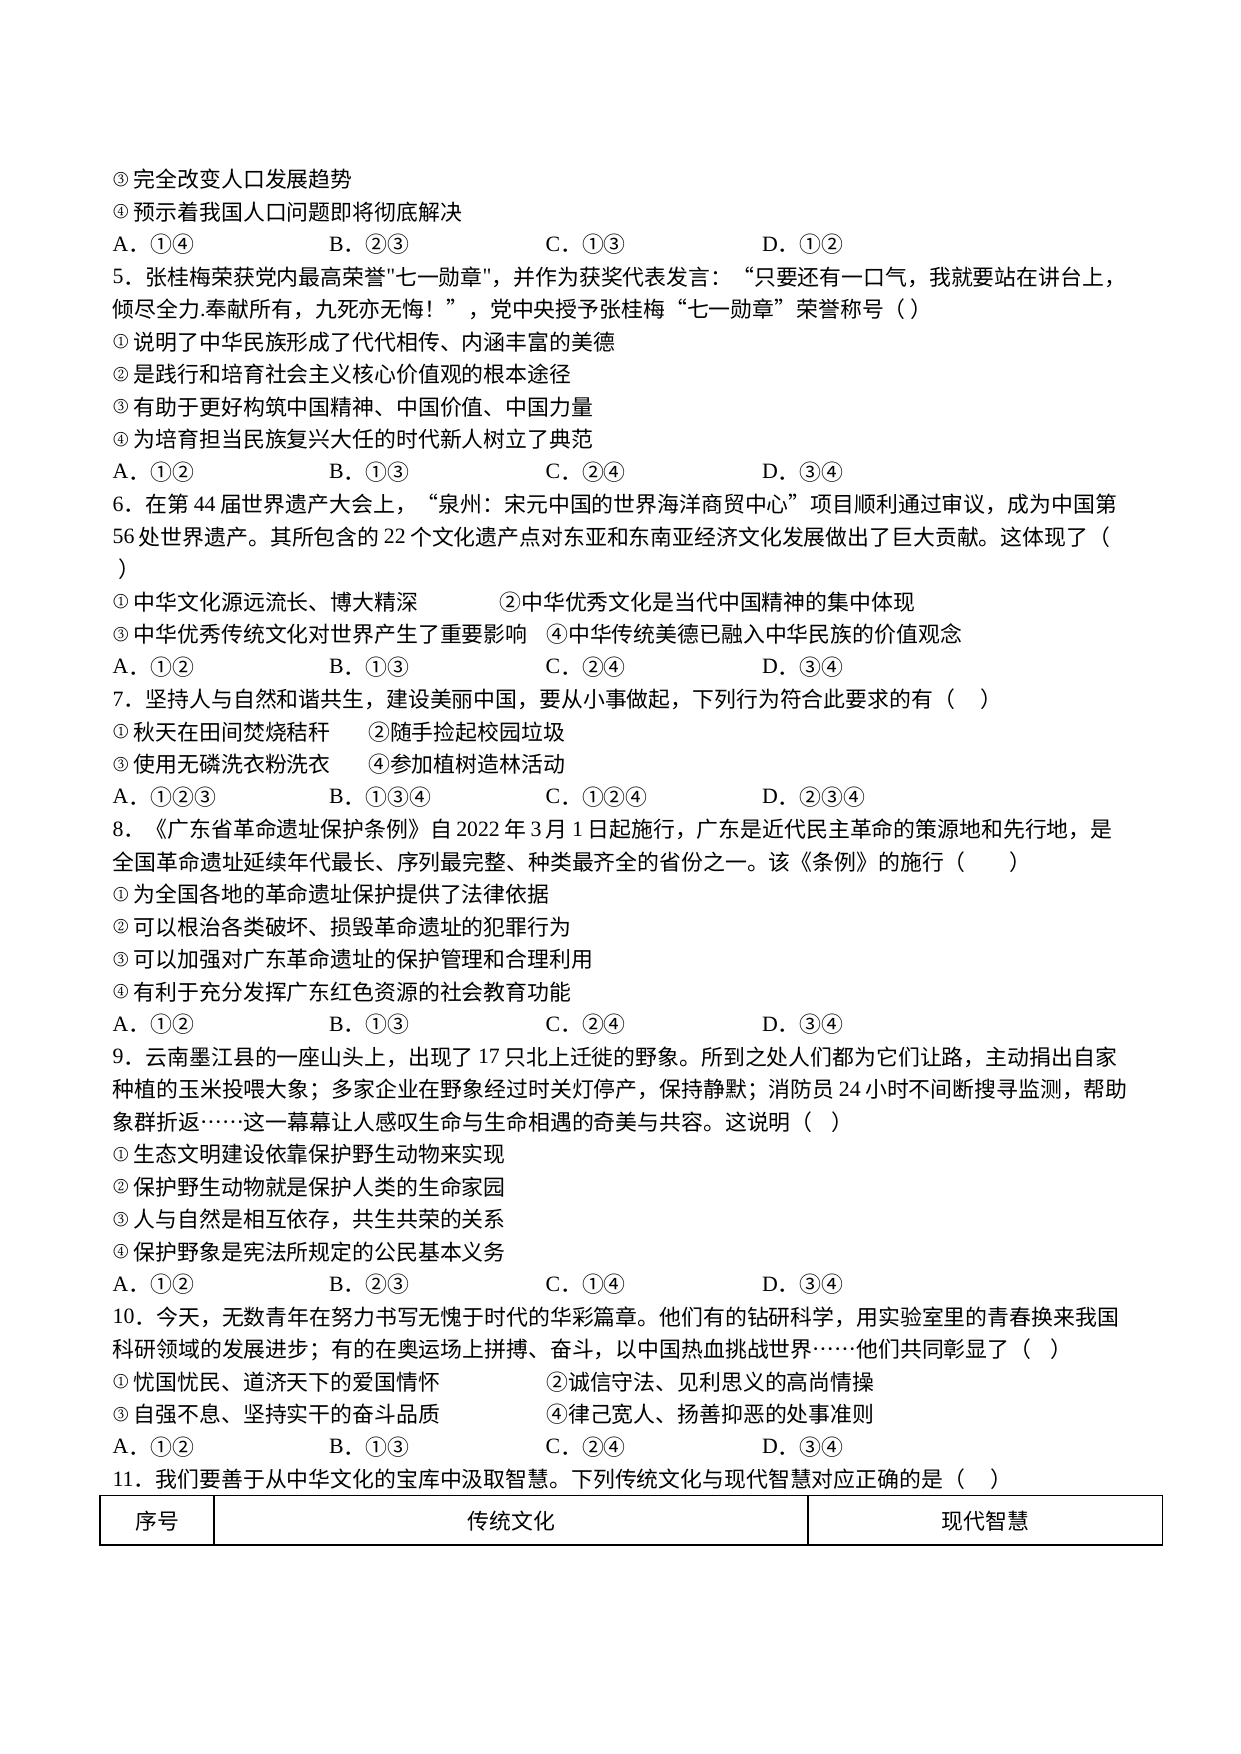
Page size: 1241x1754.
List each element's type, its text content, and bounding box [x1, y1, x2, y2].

text ②可以根治各类破坏、损毁革命遗址的犯罪行为 [112, 909, 1128, 942]
text A．①② B．①③ C．②④ D．③④ [112, 1429, 1128, 1462]
text 6．在第44届世界遗产大会上，“泉州：宋元中国的世界海洋商贸中心”项目顺利通过审议，成为中国第56处世界遗产。其所包含的22个文化遗产点对东亚和东南亚经济文化发展做出了巨大贡献。这体现了（ ） [112, 487, 1128, 584]
text A．①② B．①③ C．②④ D．③④ [112, 454, 1128, 487]
table_header 序号 [101, 1496, 213, 1544]
text ①生态文明建设依靠保护野生动物来实现 [112, 1137, 1128, 1169]
table_header 传统文化 [215, 1496, 807, 1544]
text ①为全国各地的革命遗址保护提供了法律依据 [112, 877, 1128, 909]
text ④保护野象是宪法所规定的公民基本义务 [112, 1234, 1128, 1267]
text 10．今天，无数青年在努力书写无愧于时代的华彩篇章。他们有的钻研科学，用实验室里的青春换来我国科研领域的发展进步；有的在奥运场上拼搏、奋斗，以中国热血挑战世界……他们共同彰显了（ ） [112, 1299, 1128, 1364]
table_header 现代智慧 [809, 1496, 1162, 1544]
text A．①②③ B．①③④ C．①②④ D．②③④ [112, 779, 1128, 812]
text 8．《广东省革命遗址保护条例》自2022年3月1日起施行，广东是近代民主革命的策源地和先行地，是全国革命遗址延续年代最长、序列最完整、种类最齐全的省份之一。该《条例》的施行（ ） [112, 812, 1128, 877]
text ④预示着我国人口问题即将彻底解决 [112, 194, 1128, 227]
text ③中华优秀传统文化对世界产生了重要影响 ④中华传统美德已融入中华民族的价值观念 [112, 617, 1128, 649]
text A．①② B．②③ C．①④ D．③④ [112, 1267, 1128, 1299]
text ③有助于更好构筑中国精神、中国价值、中国力量 [112, 389, 1128, 422]
text 7．坚持人与自然和谐共生，建设美丽中国，要从小事做起，下列行为符合此要求的有（ ） [112, 682, 1128, 714]
text ②保护野生动物就是保护人类的生命家园 [112, 1169, 1128, 1202]
text A．①④ B．②③ C．①③ D．①② [112, 227, 1128, 259]
text ①秋天在田间焚烧秸秆 ②随手捡起校园垃圾 [112, 714, 1128, 747]
text ④为培育担当民族复兴大任的时代新人树立了典范 [112, 422, 1128, 454]
text A．①② B．①③ C．②④ D．③④ [112, 1007, 1128, 1039]
text 11．我们要善于从中华文化的宝库中汲取智慧。下列传统文化与现代智慧对应正确的是（ ） [112, 1462, 1128, 1494]
text 9．云南墨江县的一座山头上，出现了17只北上迁徙的野象。所到之处人们都为它们让路，主动捐出自家种植的玉米投喂大象；多家企业在野象经过时关灯停产，保持静默；消防员24小时不间断搜寻监测，帮助象群折返……这一幕幕让人感叹生命与生命相遇的奇美与共容。这说明（ ） [112, 1039, 1128, 1137]
text ①中华文化源远流长、博大精深 ②中华优秀文化是当代中国精神的集中体现 [112, 584, 1128, 617]
text ③完全改变人口发展趋势 [112, 162, 1128, 194]
text ①说明了中华民族形成了代代相传、内涵丰富的美德 [112, 324, 1128, 357]
text ①忧国忧民、道济天下的爱国情怀 ②诚信守法、见利思义的高尚情操 [112, 1364, 1128, 1397]
text ②是践行和培育社会主义核心价值观的根本途径 [112, 357, 1128, 389]
text ③可以加强对广东革命遗址的保护管理和合理利用 [112, 942, 1128, 974]
text ③自强不息、坚持实干的奋斗品质 ④律己宽人、扬善抑恶的处事准则 [112, 1397, 1128, 1429]
text ③人与自然是相互依存，共生共荣的关系 [112, 1202, 1128, 1234]
text 5．张桂梅荣获党内最高荣誉"七一勋章"，并作为获奖代表发言：“只要还有一口气，我就要站在讲台上，倾尽全力.奉献所有，九死亦无悔！”，党中央授予张桂梅“七一勋章”荣誉称号（ ） [112, 259, 1128, 324]
text ③使用无磷洗衣粉洗衣 ④参加植树造林活动 [112, 747, 1128, 779]
text ④有利于充分发挥广东红色资源的社会教育功能 [112, 974, 1128, 1007]
text A．①② B．①③ C．②④ D．③④ [112, 649, 1128, 682]
